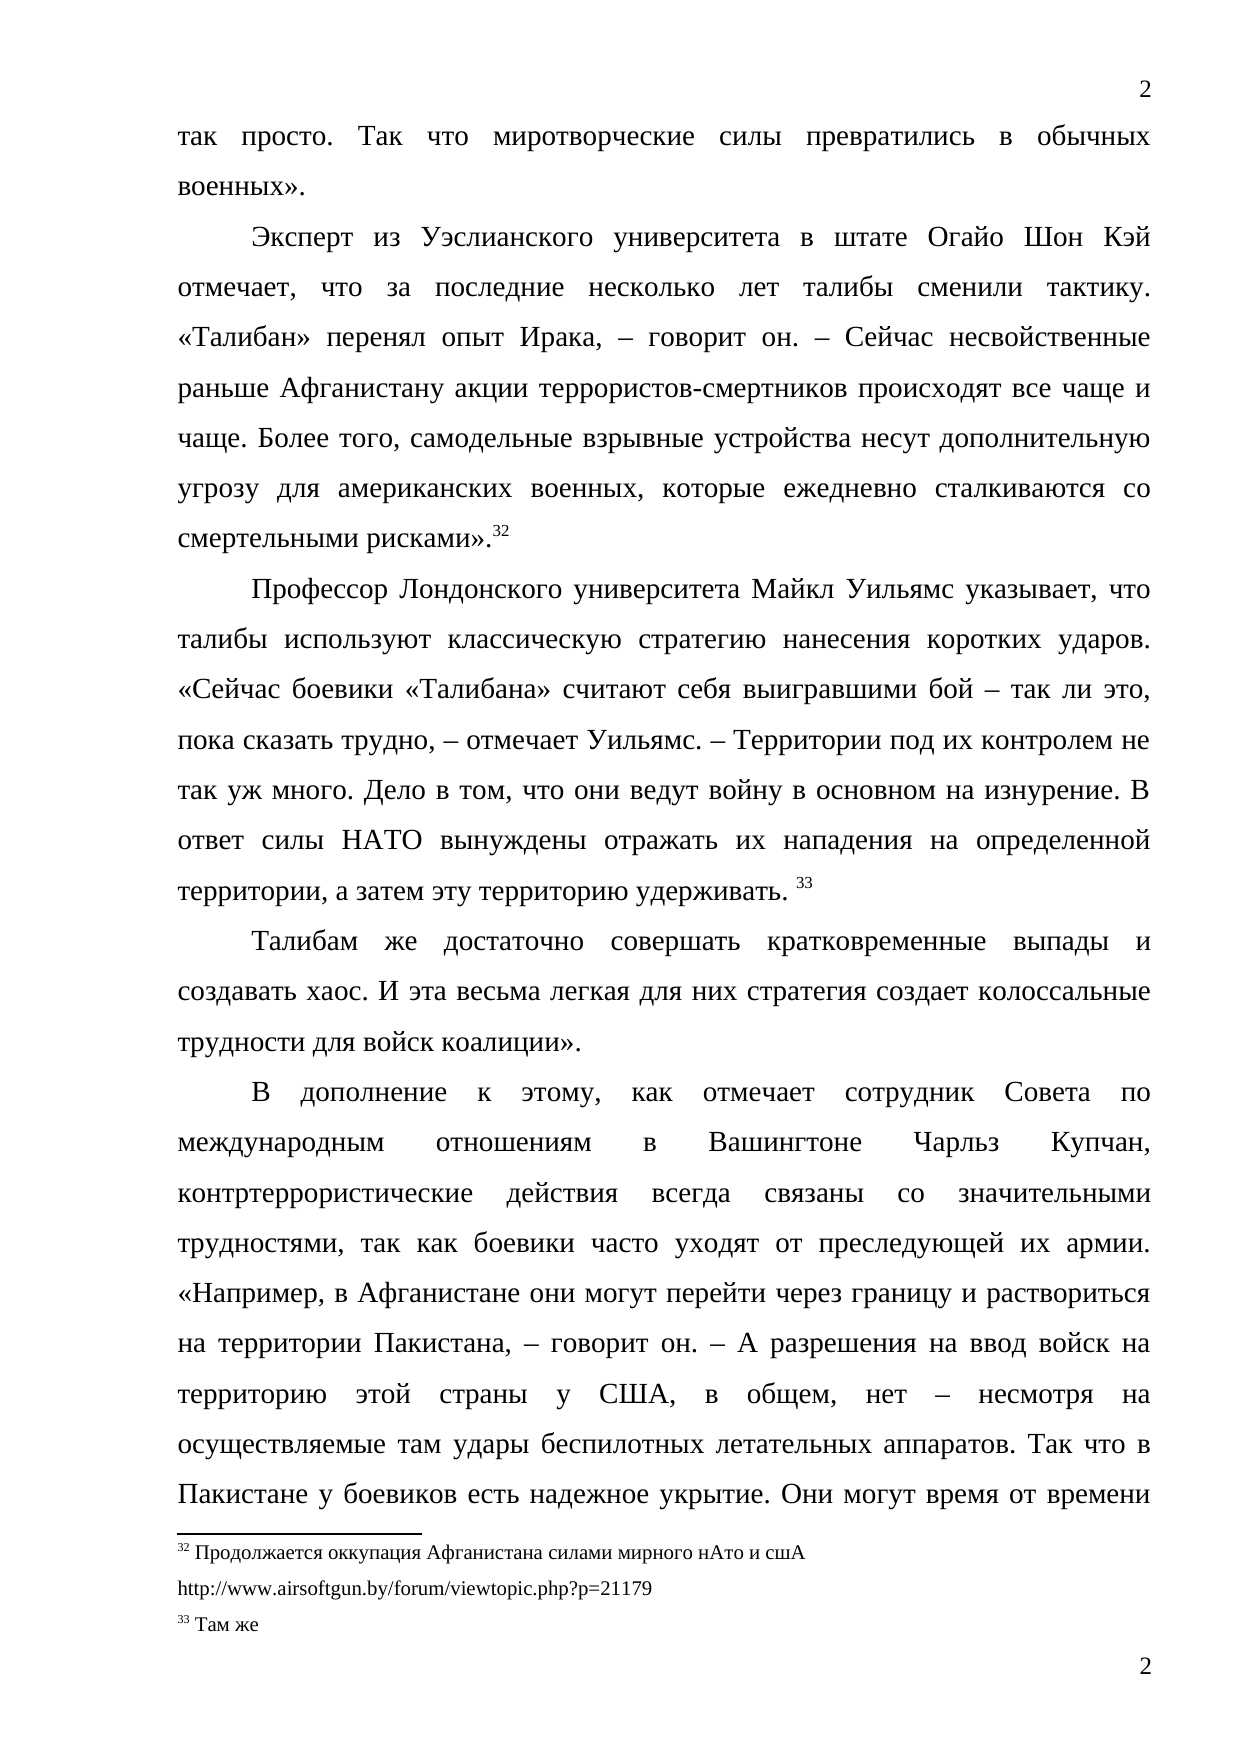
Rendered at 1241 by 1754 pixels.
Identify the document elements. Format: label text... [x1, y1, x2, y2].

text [177, 1074, 1152, 1510]
text Профессор Лондонского университета Майкл Уильямс указывает, что талибы используют классическую стратегию нанесения коротких ударов. «Сейчас боевики «Талибана» считают себя выигравшими бой – так ли это, пока сказать трудно, – отмечает Уильямс. – Территории под их контролем не так уж много. Дело в том, что они ведут войну в основном на изнурение. В ответ силы НАТО вынуждены отражать их нападения на определенной территории, а затем эту территорию удерживать. [177, 571, 1152, 906]
text Талибам же достаточно совершать кратковременные выпады и создавать хаос. И эта весьма легкая для них стратегия создает колоссальные трудности для войск коалиции». [177, 923, 1152, 1057]
text Эксперт из Уэслианского университета в штате Огайо Шон Кэй отмечает, что за последние несколько лет талибы сменили тактику. «Талибан» перенял опыт Ирака, – говорит он. – Сейчас несвойственные раньше Афганистану акции террористов-смертников происходят все чаще и чаще. Более того, самодельные взрывные устройства несут дополнительную угрозу для американских военных, которые ежедневно сталкиваются со смертельными рисками». [177, 219, 1152, 554]
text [177, 118, 1152, 202]
